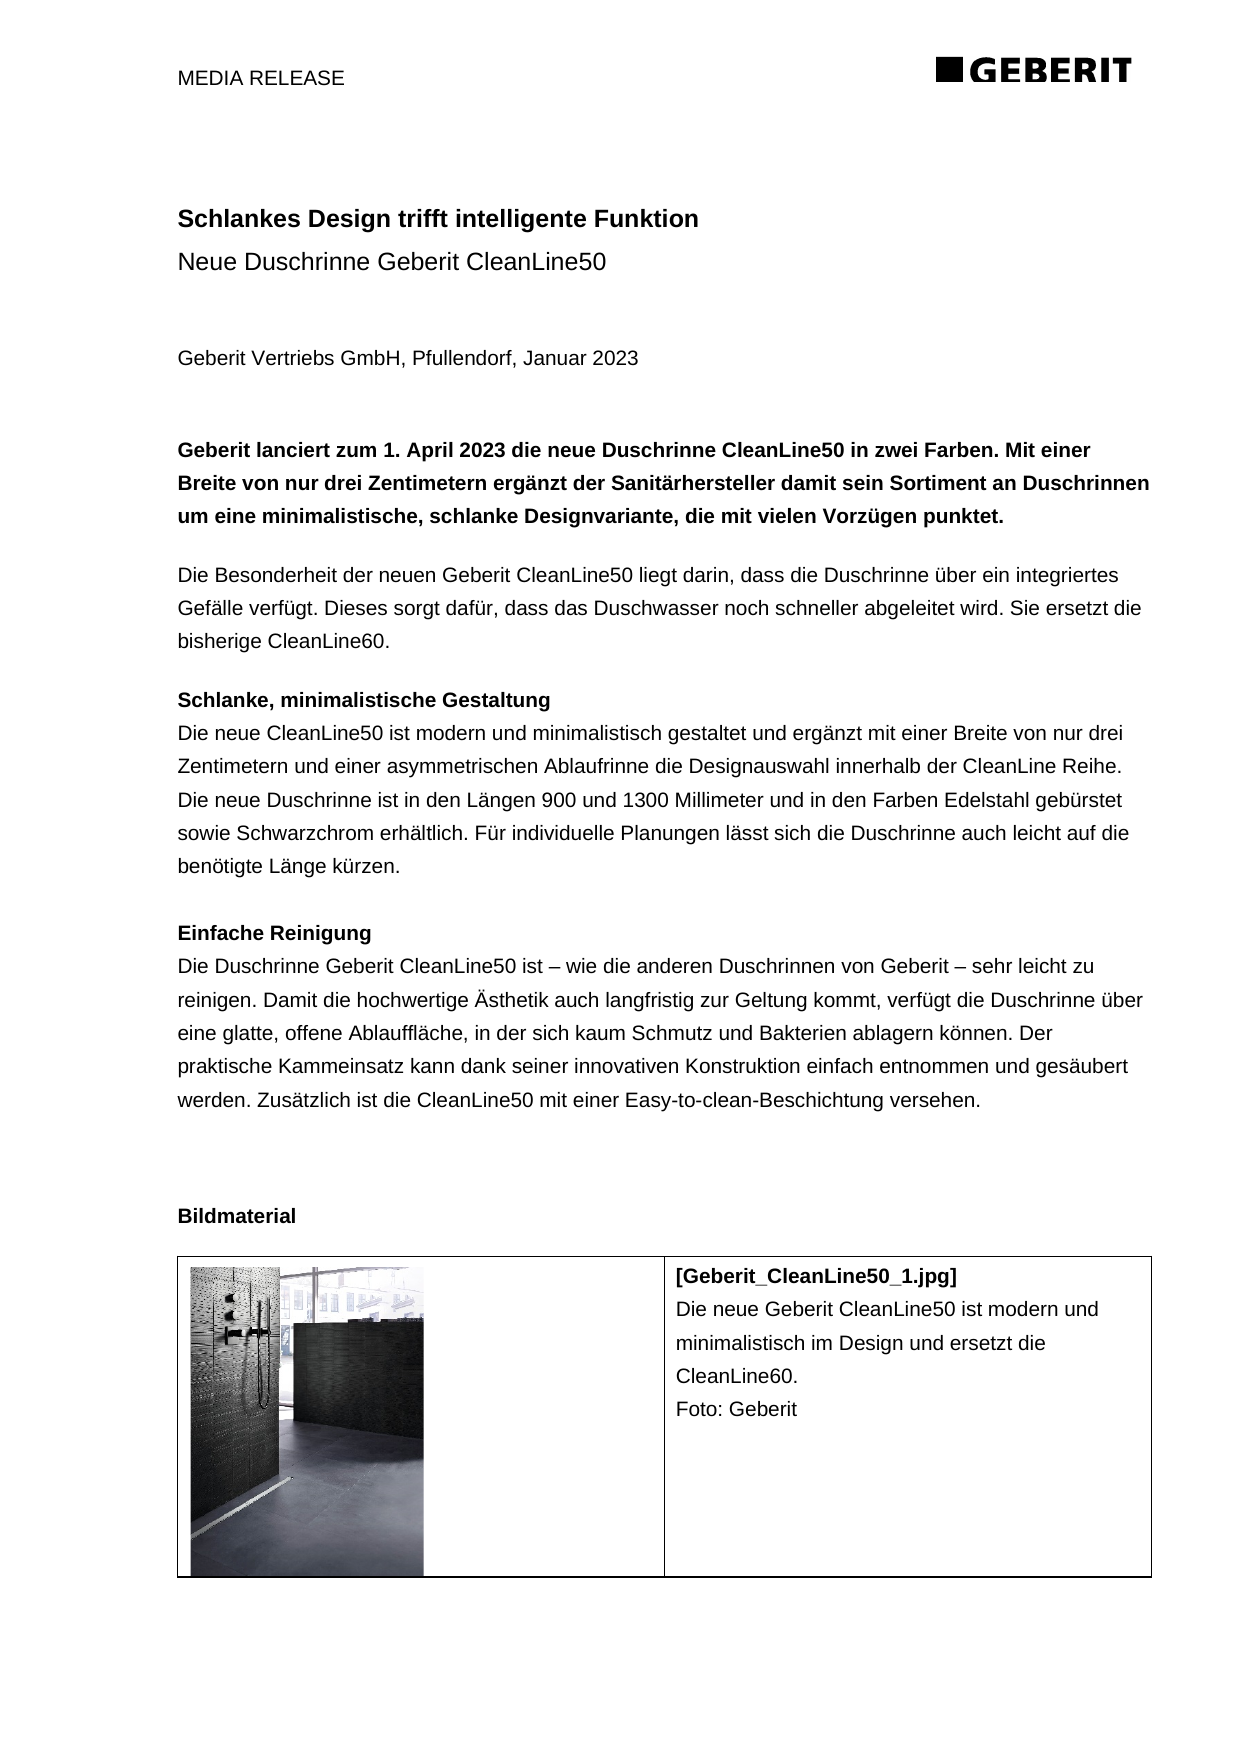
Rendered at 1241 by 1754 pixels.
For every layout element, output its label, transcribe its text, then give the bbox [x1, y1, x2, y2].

text Geberit lanciert zum 1. April 2023 die neue Duschrinne CleanLine50 in zwei Farben. Mit einer Breite von nur drei Zentimetern ergänzt der Sanitärhersteller damit sein Sortiment an Duschrinnen um eine minimalistische, schlanke Designvariante, die mit vielen Vorzügen punktet. [177, 397, 1152, 531]
picture [935, 56, 1132, 82]
table_header [178, 1257, 664, 1576]
text Geberit Vertriebs GmbH, Pfullendorf, Januar 2023 [177, 339, 1152, 372]
text Bildmaterial [177, 1197, 1152, 1231]
text Schlankes Design trifft intelligente Funktion [177, 204, 1152, 233]
table_header [Geberit_CleanLine50_1.jpg] Die neue Geberit CleanLine50 ist modern und minimalistisch im Design und ersetzt die CleanLine60. Foto: Geberit [665, 1257, 1151, 1576]
picture [189, 1267, 424, 1574]
text Die Besonderheit der neuen Geberit CleanLine50 liegt darin, dass die Duschrinne über ein integriertes Gefälle verfügt. Dieses sorgt dafür, dass das Duschwasser noch schneller abgeleitet wird. Sie ersetzt die bisherige CleanLine60. [177, 556, 1152, 656]
text Schlanke, minimalistische Gestaltung Die neue CleanLine50 ist modern und minimalistisch gestaltet und ergänzt mit einer Breite von nur drei Zentimetern und einer asymmetrischen Ablaufrinne die Designauswahl innerhalb der CleanLine Reihe. Die neue Duschrinne ist in den Längen 900 und 1300 Millimeter und in den Farben Edelstahl gebürstet sowie Schwarzchrom erhältlich. Für individuelle Planungen lässt sich die Duschrinne auch leicht auf die benötigte Länge kürzen. Einfache Reinigung Die Duschrinne Geberit CleanLine50 ist – wie die anderen Duschrinnen von Geberit – sehr leicht zu reinigen. Damit die hochwertige Ästhetik auch langfristig zur Geltung kommt, verfügt die Duschrinne über eine glatte, offene Ablauffläche, in der sich kaum Schmutz und Bakterien ablagern können. Der praktische Kammeinsatz kann dank seiner innovativen Konstruktion einfach entnommen und gesäubert werden. Zusätzlich ist die CleanLine50 mit einer Easy-to-clean-Beschichtung versehen. [177, 681, 1152, 1114]
subtitle Neue Duschrinne Geberit CleanLine50 [177, 247, 1152, 276]
